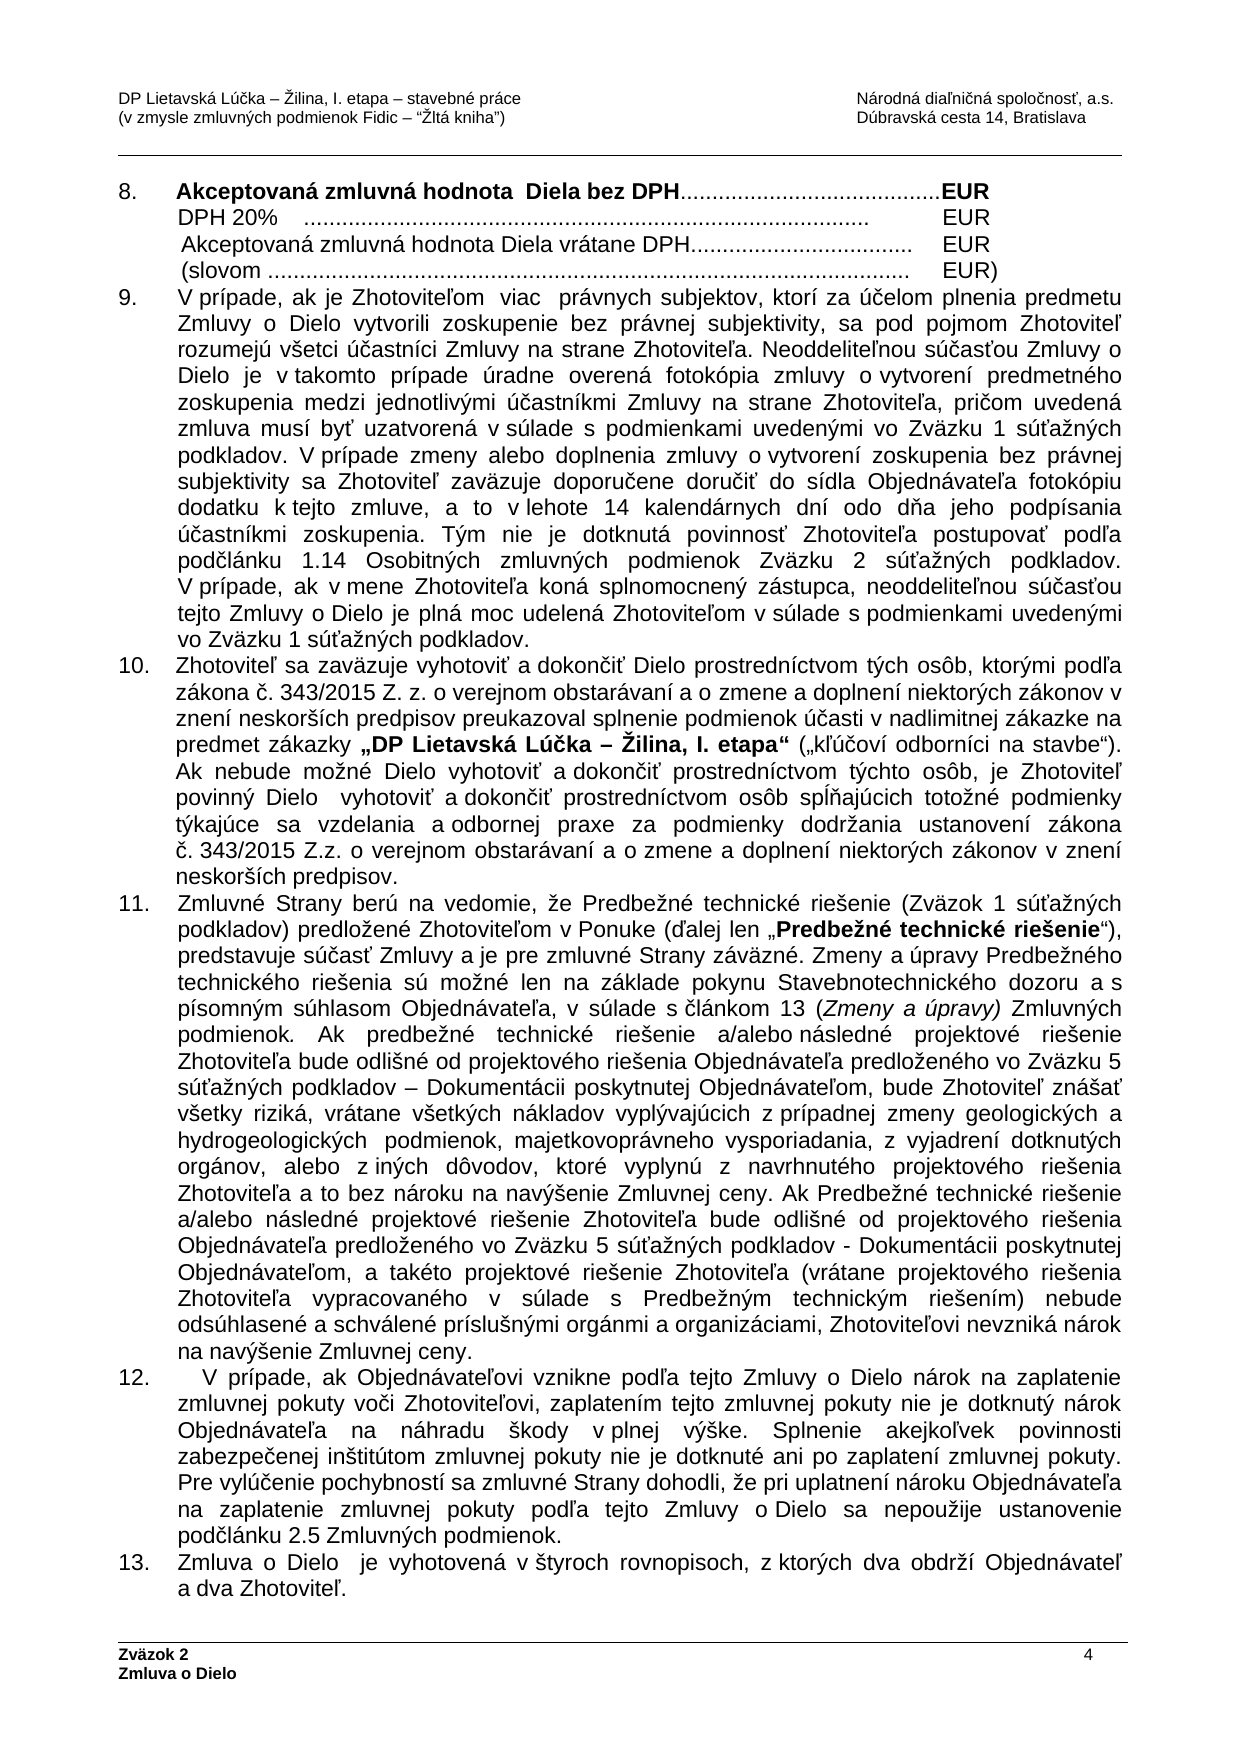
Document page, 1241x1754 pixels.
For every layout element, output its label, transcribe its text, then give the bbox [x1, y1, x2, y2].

text Akceptovaná zmluvná hodnota Diela vrátane DPH................................... EUR [181, 231, 1122, 257]
text 8. Akceptovaná zmluvná hodnota Diela bez DPH.........................................EUR [118, 178, 1122, 204]
text (slovom ..................................................................................................... EUR) [181, 257, 1122, 283]
text 12. V prípade, ak Objednávateľovi vznikne podľa tejto Zmluvy o Dielo nárok na zaplatenie zmluvnej pokuty voči Zhotoviteľovi, zaplatením tejto zmluvnej pokuty nie je dotknutý nárok Objednávateľa na náhradu škody v plnej výške. Splnenie akejkoľvek povinnosti zabezpečenej inštitútom zmluvnej pokuty nie je dotknuté ani po zaplatení zmluvnej pokuty. Pre vylúčenie pochybností sa zmluvné Strany dohodli, že pri uplatnení nároku Objednávateľa na zaplatenie zmluvnej pokuty podľa tejto Zmluvy o Dielo sa nepoužije ustanovenie podčlánku 2.5 Zmluvných podmienok. [118, 1364, 1122, 1548]
text 11. Zmluvné Strany berú na vedomie, že Predbežné technické riešenie (Zväzok 1 súťažných podkladov) predložené Zhotoviteľom v Ponuke (ďalej len „Predbežné technické riešenie“), predstavuje súčasť Zmluvy a je pre zmluvné Strany záväzné. Zmeny a úpravy Predbežného technického riešenia sú možné len na základe pokynu Stavebnotechnického dozoru a s písomným súhlasom Objednávateľa, v súlade s článkom 13 (Zmeny a úpravy) Zmluvných podmienok. Ak predbežné technické riešenie a/alebo následné projektové riešenie Zhotoviteľa bude odlišné od projektového riešenia Objednávateľa predloženého vo Zväzku 5 súťažných podkladov – Dokumentácii poskytnutej Objednávateľom, bude Zhotoviteľ znášať všetky riziká, vrátane všetkých nákladov vyplývajúcich z prípadnej zmeny geologických a hydrogeologických podmienok, majetkovoprávneho vysporiadania, z vyjadrení dotknutých orgánov, alebo z iných dôvodov, ktoré vyplynú z navrhnutého projektového riešenia Zhotoviteľa a to bez nároku na navýšenie Zmluvnej ceny. Ak Predbežné technické riešenie a/alebo následné projektové riešenie Zhotoviteľa bude odlišné od projektového riešenia Objednávateľa predloženého vo Zväzku 5 súťažných podkladov - Dokumentácii poskytnutej Objednávateľom, a takéto projektové riešenie Zhotoviteľa (vrátane projektového riešenia Zhotoviteľa vypracovaného v súlade s Predbežným technickým riešením) nebude odsúhlasené a schválené príslušnými orgánmi a organizáciami, Zhotoviteľovi nevzniká nárok na navýšenie Zmluvnej ceny. [118, 889, 1122, 1364]
text 9. V prípade, ak je Zhotoviteľom viac právnych subjektov, ktorí za účelom plnenia predmetu Zmluvy o Dielo vytvorili zoskupenie bez právnej subjektivity, sa pod pojmom Zhotoviteľ rozumejú všetci účastníci Zmluvy na strane Zhotoviteľa. Neoddeliteľnou súčasťou Zmluvy o Dielo je v takomto prípade úradne overená fotokópia zmluvy o vytvorení predmetného zoskupenia medzi jednotlivými účastníkmi Zmluvy na strane Zhotoviteľa, pričom uvedená zmluva musí byť uzatvorená v súlade s podmienkami uvedenými vo Zväzku 1 súťažných podkladov. V prípade zmeny alebo doplnenia zmluvy o vytvorení zoskupenia bez právnej subjektivity sa Zhotoviteľ zaväzuje doporučene doručiť do sídla Objednávateľa fotokópiu dodatku k tejto zmluve, a to v lehote 14 kalendárnych dní odo dňa jeho podpísania účastníkmi zoskupenia. Tým nie je dotknutá povinnosť Zhotoviteľa postupovať podľa podčlánku 1.14 Osobitných zmluvných podmienok Zväzku 2 súťažných podkladov. V prípade, ak v mene Zhotoviteľa koná splnomocnený zástupca, neoddeliteľnou súčasťou tejto Zmluvy o Dielo je plná moc udelená Zhotoviteľom v súlade s podmienkami uvedenými vo Zväzku 1 súťažných podkladov. [118, 283, 1122, 652]
text 10. Zhotoviteľ sa zaväzuje vyhotoviť a dokončiť Dielo prostredníctvom tých osôb, ktorými podľa zákona č. 343/2015 Z. z. o verejnom obstarávaní a o zmene a doplnení niektorých zákonov v znení neskorších predpisov preukazoval splnenie podmienok účasti v nadlimitnej zákazke na predmet zákazky „DP Lietavská Lúčka – Žilina, I. etapa“ („kľúčoví odborníci na stavbe“). Ak nebude možné Dielo vyhotoviť a dokončiť prostredníctvom týchto osôb, je Zhotoviteľ povinný Dielo vyhotoviť a dokončiť prostredníctvom osôb spĺňajúcich totožné podmienky týkajúce sa vzdelania a odbornej praxe za podmienky dodržania ustanovení zákona č. 343/2015 Z.z. o verejnom obstarávaní a o zmene a doplnení niektorých zákonov v znení neskorších predpisov. [118, 652, 1122, 889]
text DPH 20% ......................................................................................... EUR [177, 204, 1122, 231]
text 13. Zmluva o Dielo je vyhotovená v štyroch rovnopisoch, z ktorých dva obdrží Objednávateľ a dva Zhotoviteľ. [118, 1548, 1122, 1601]
